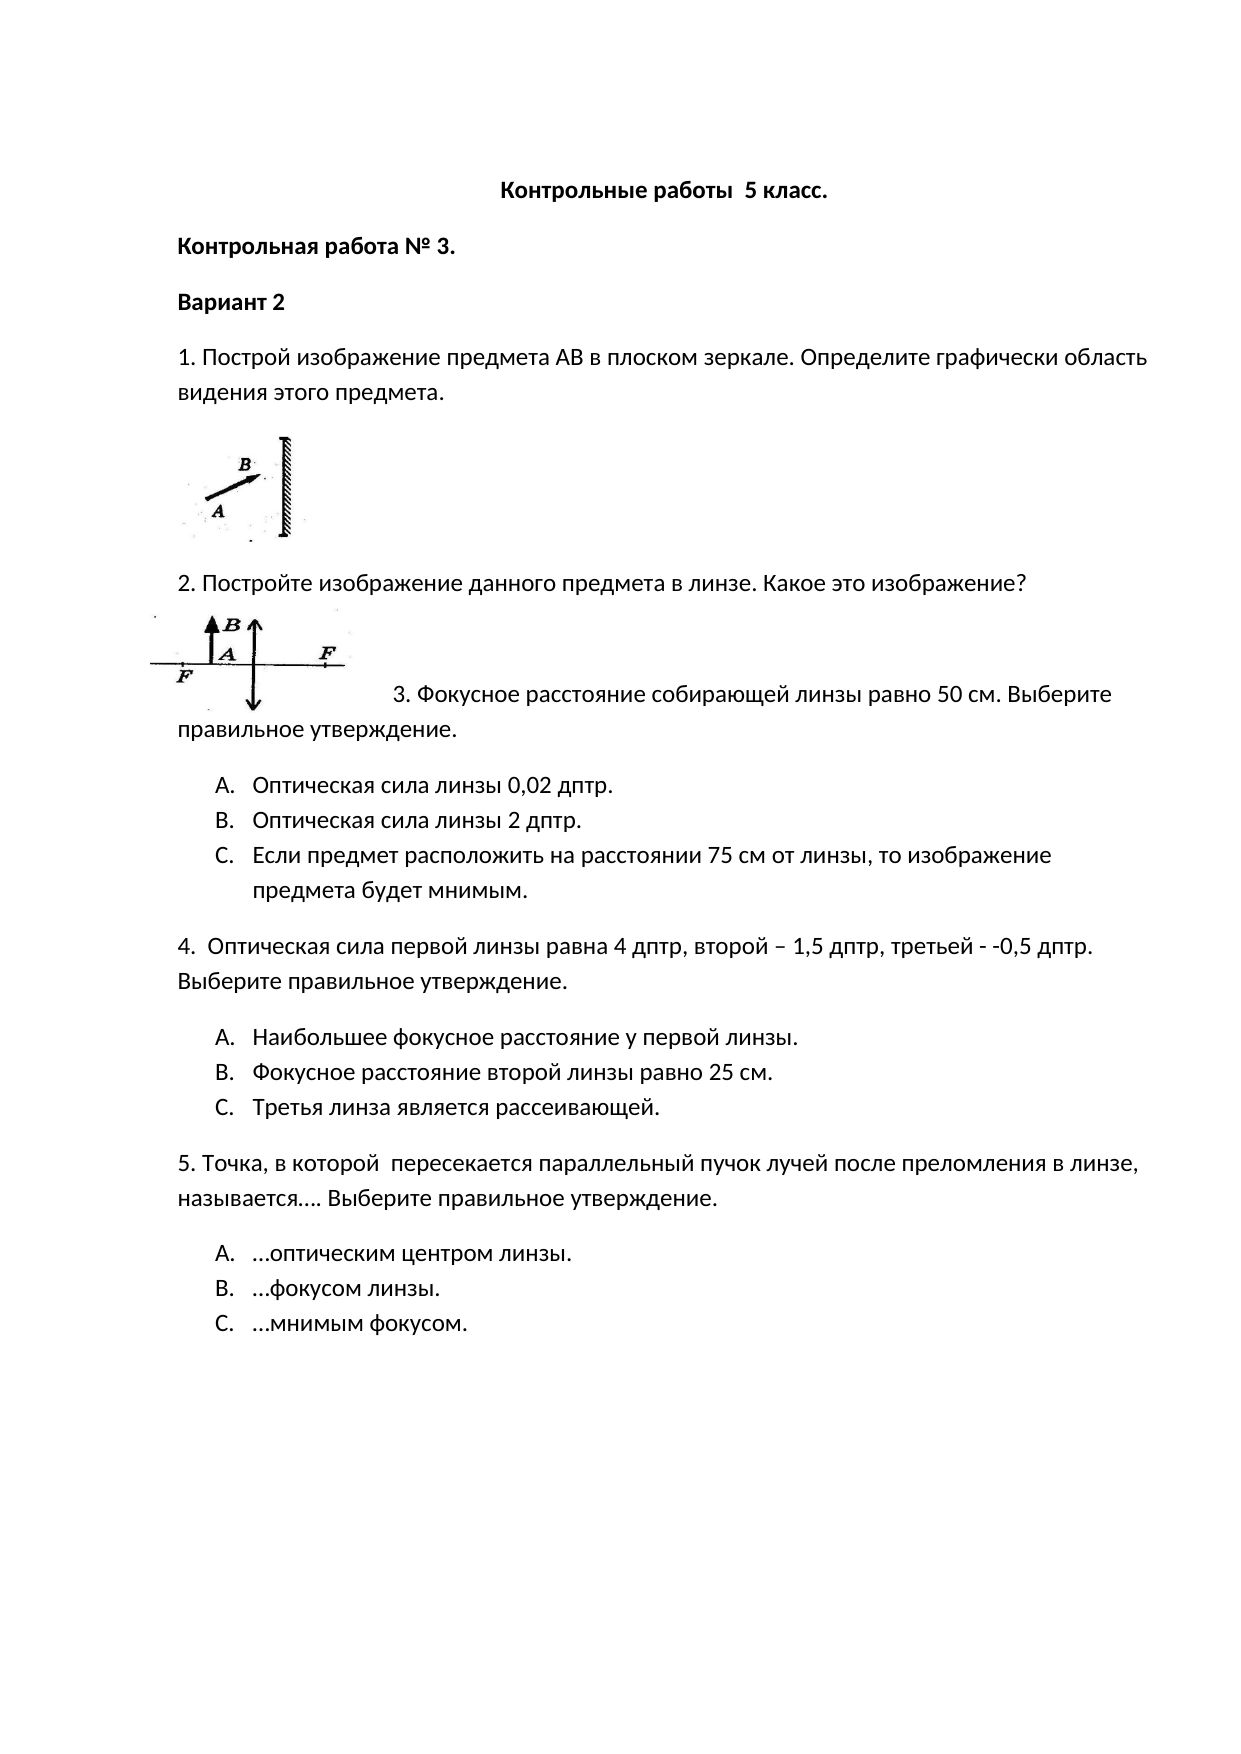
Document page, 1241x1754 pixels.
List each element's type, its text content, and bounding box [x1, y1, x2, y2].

picture [150, 607, 393, 713]
list Фокусное расстояние второй линзы равно 25 см. [215, 1056, 1152, 1086]
list …мнимым фокусом. [215, 1308, 1152, 1338]
text Контрольная работа № 3. [177, 230, 1152, 260]
text 3. Фокусное расстояние собирающей линзы равно 50 см. Выберите правильное утверждение. [177, 678, 1152, 744]
text 4. Оптическая сила первой линзы равна 4 дптр, второй – 1,5 дптр, третьей - -0,5 дптр. Выберите правильное утверждение. [177, 930, 1152, 996]
text 5. Точка, в которой пересекается параллельный пучок лучей после преломления в линзе, называется…. Выберите правильное утверждение. [177, 1147, 1152, 1212]
list Третья линза является рассеивающей. [215, 1091, 1152, 1121]
text 2. Постройте изображение данного предмета в линзе. Какое это изображение? [177, 567, 1152, 597]
picture [177, 432, 323, 542]
list …фокусом линзы. [215, 1273, 1152, 1303]
list Оптическая сила линзы 2 дптр. [215, 804, 1152, 835]
text 1. Построй изображение предмета АВ в плоском зеркале. Определите графически область видения этого предмета. [177, 341, 1152, 407]
text Вариант 2 [177, 286, 1152, 316]
list Наибольшее фокусное расстояние у первой линзы. [215, 1021, 1152, 1051]
text Контрольные работы 5 класс. [177, 174, 1152, 204]
list …оптическим центром линзы. [215, 1238, 1152, 1268]
list Оптическая сила линзы 0,02 дптр. [215, 769, 1152, 800]
list Если предмет расположить на расстоянии 75 см от линзы, то изображение предмета будет мнимым. [215, 839, 1152, 905]
